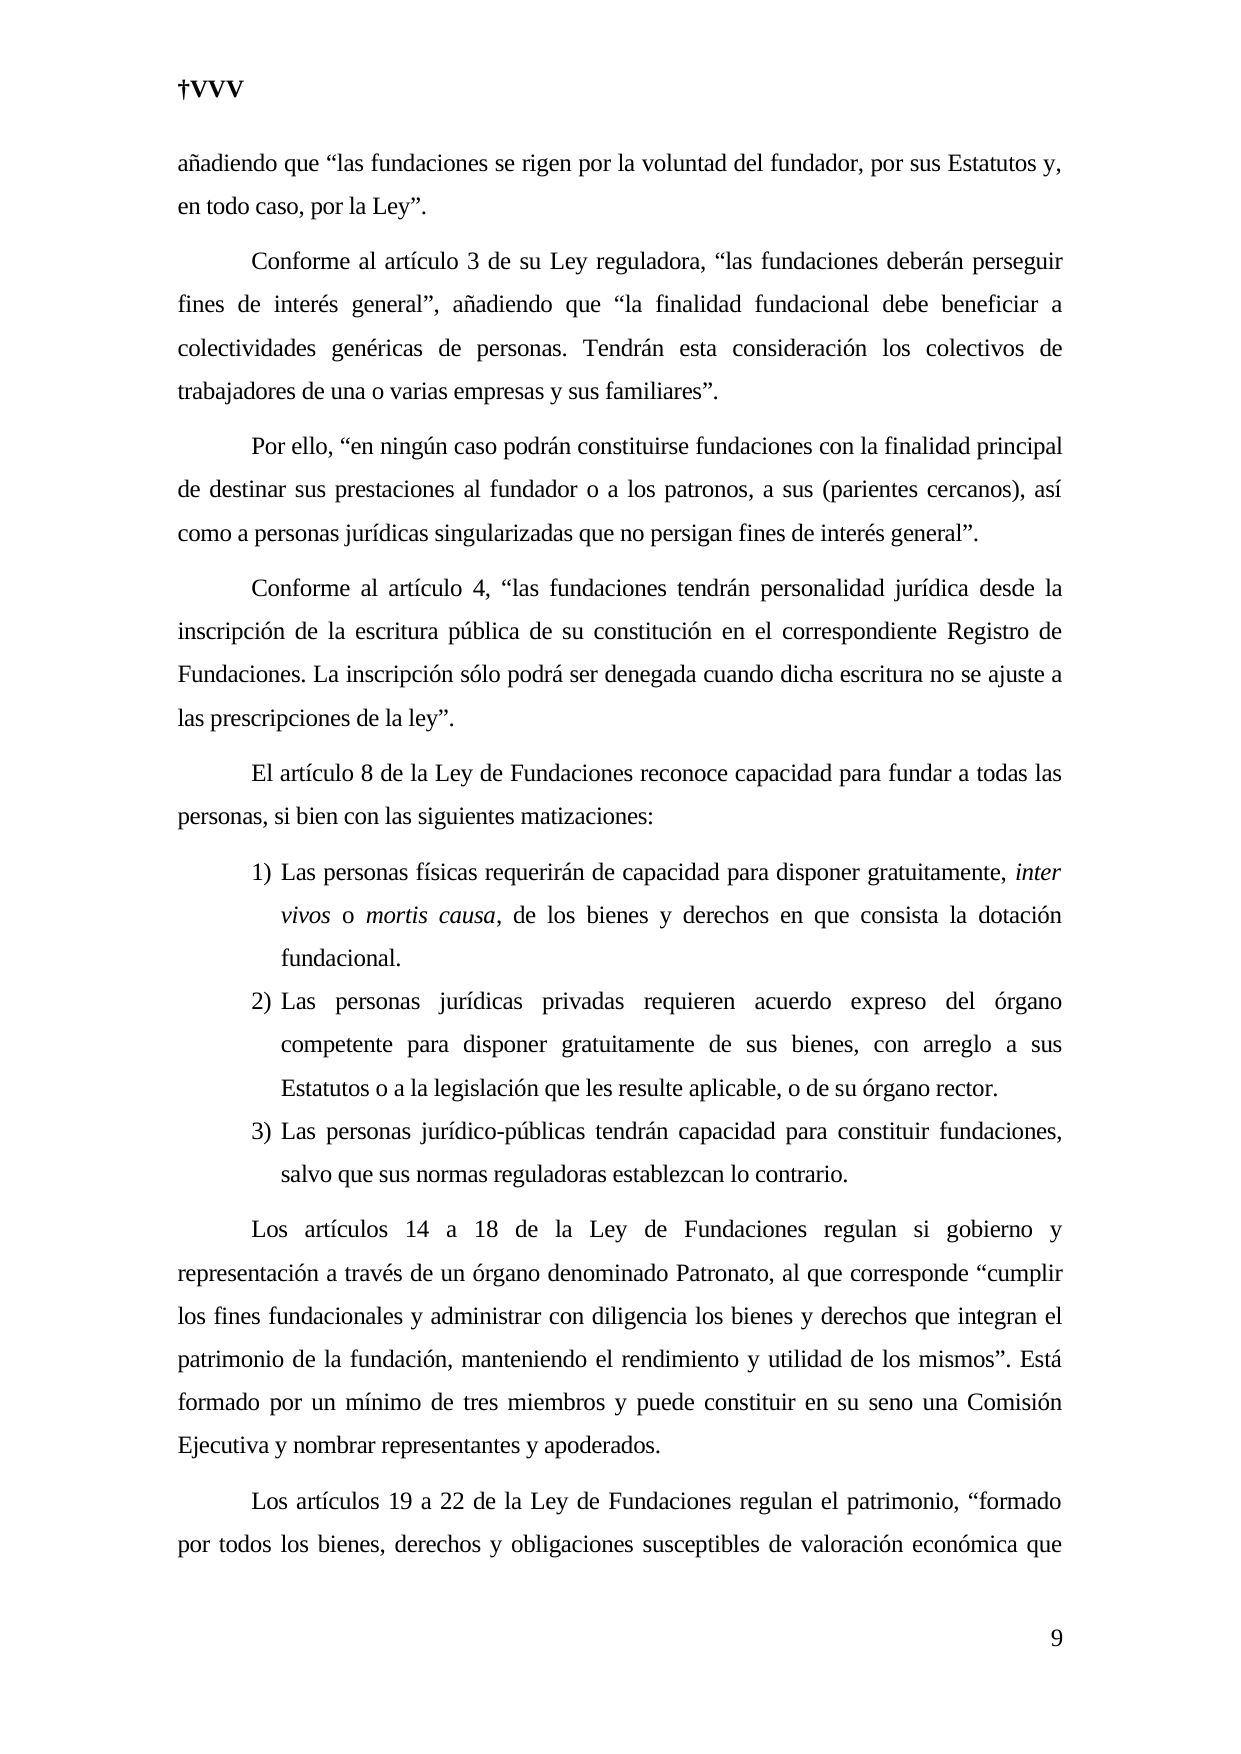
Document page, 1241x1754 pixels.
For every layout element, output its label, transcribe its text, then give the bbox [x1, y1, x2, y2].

list Las personas jurídico-públicas tendrán capacidad para constituir fundaciones, salvo que sus normas reguladoras establezcan lo contrario. [251, 1116, 1063, 1188]
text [177, 1486, 1063, 1558]
text Conforme al artículo 4, “las fundaciones tendrán personalidad jurídica desde la inscripción de la escritura pública de su constitución en el correspondiente Registro de Fundaciones. La inscripción sólo podrá ser denegada cuando dicha escritura no se ajuste a las prescripciones de la ley”. [177, 573, 1063, 731]
text Los artículos 14 a 18 de la Ley de Fundaciones regulan si gobierno y representación a través de un órgano denominado Patronato, al que corresponde “cumplir los fines fundacionales y administrar con diligencia los bienes y derechos que integran el patrimonio de la fundación, manteniendo el rendimiento y utilidad de los mismos”. Está formado por un mínimo de tres miembros y puede constituir en su seno una Comisión Ejecutiva y nombrar representantes y apoderados. [177, 1214, 1063, 1459]
text Conforme al artículo 3 de su Ley reguladora, “las fundaciones deberán perseguir fines de interés general”, añadiendo que “la finalidad fundacional debe beneficiar a colectividades genéricas de personas. Tendrán esta consideración los colectivos de trabajadores de una o varias empresas y sus familiares”. [177, 246, 1063, 404]
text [177, 148, 1063, 219]
text El artículo 8 de la Ley de Fundaciones reconoce capacidad para fundar a todas las personas, si bien con las siguientes matizaciones: [177, 758, 1063, 830]
text Por ello, “en ningún caso podrán constituirse fundaciones con la finalidad principal de destinar sus prestaciones al fundador o a los patronos, a sus (parientes cercanos), así como a personas jurídicas singularizadas que no persigan fines de interés general”. [177, 431, 1063, 546]
list Las personas jurídicas privadas requieren acuerdo expreso del órgano competente para disponer gratuitamente de sus bienes, con arreglo a sus Estatutos o a la legislación que les resulte aplicable, o de su órgano rector. [251, 986, 1063, 1101]
list Las personas físicas requerirán de capacidad para disponer gratuitamente, inter vivos o mortis causa, de los bienes y derechos en que consista la dotación fundacional. [251, 857, 1063, 972]
